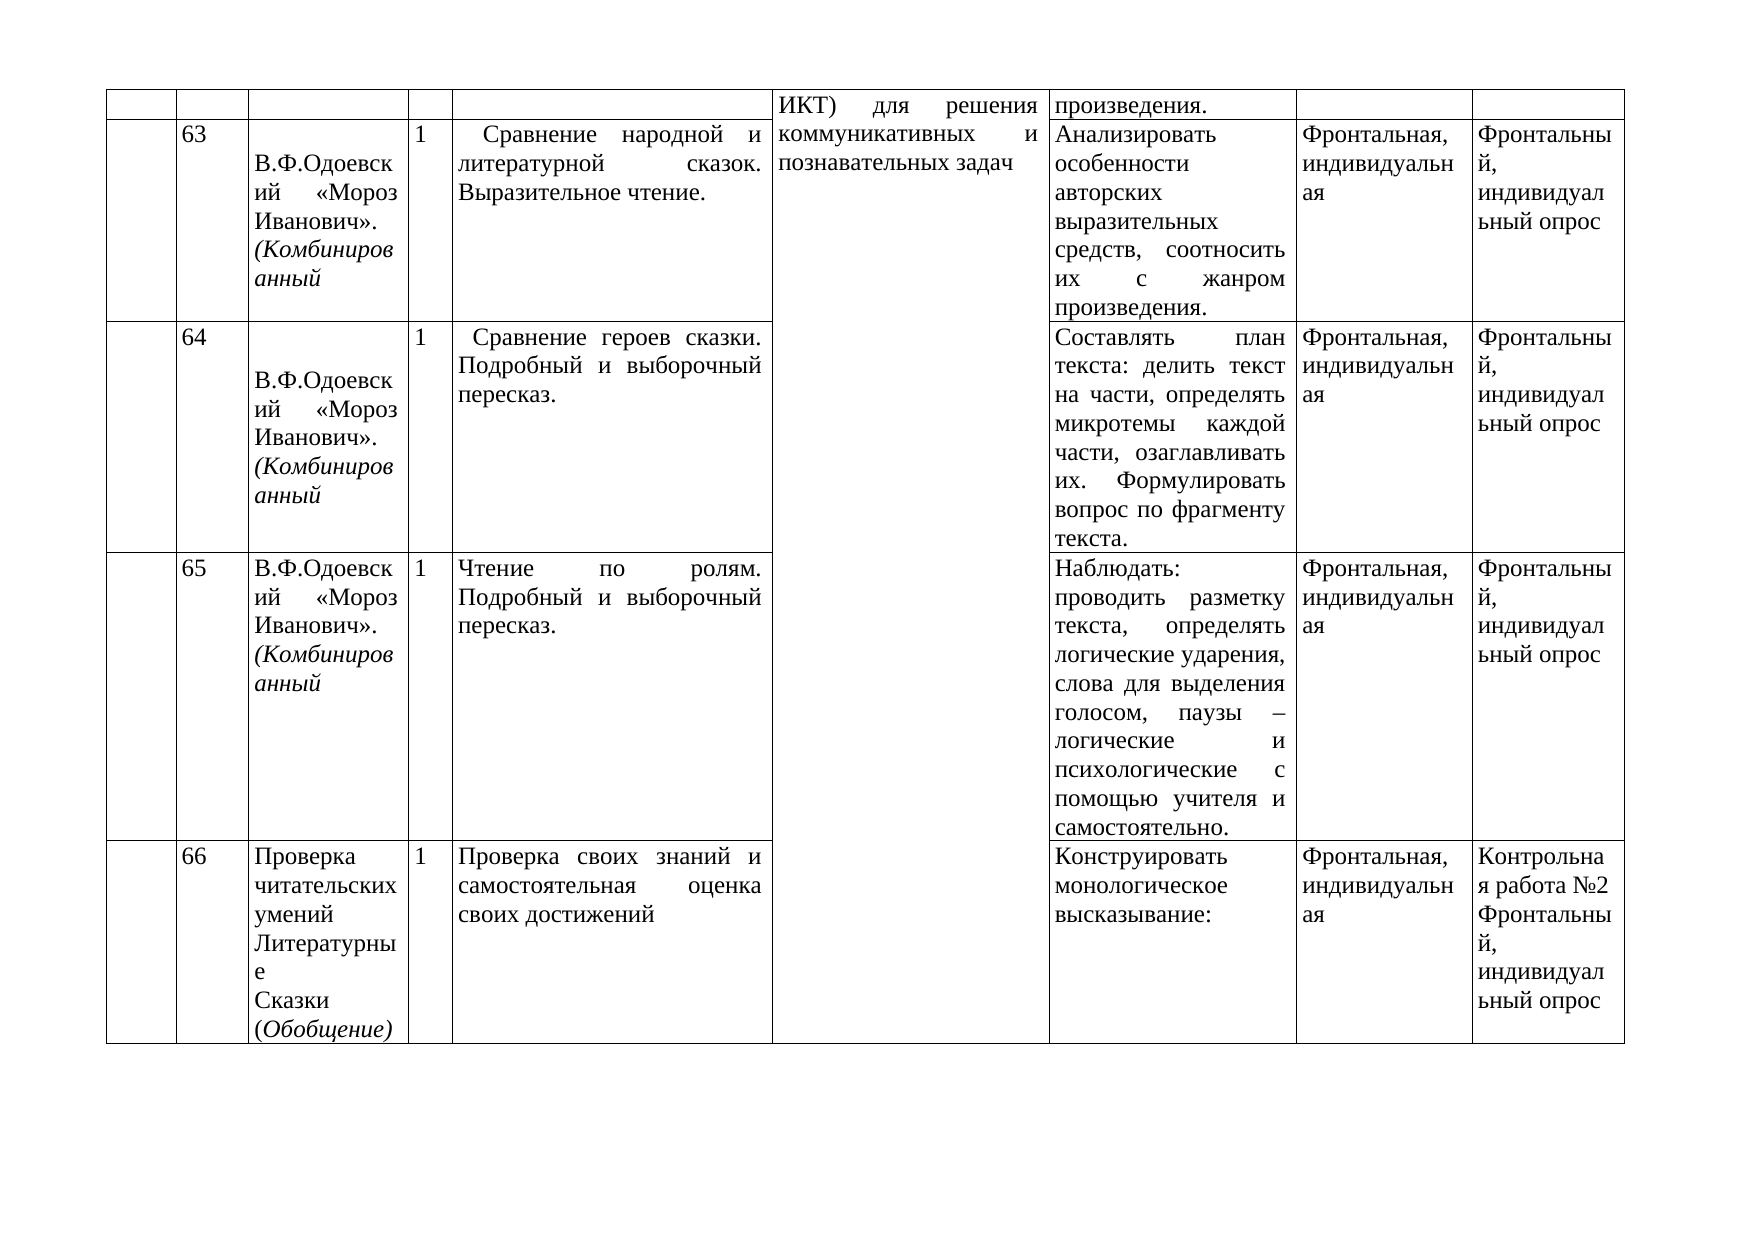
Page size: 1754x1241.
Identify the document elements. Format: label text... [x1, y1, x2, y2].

table_cell Фронтальный, индивидуальный опрос [1473, 120, 1624, 321]
table_cell Проверка читательских умений Литературные Сказки (Обобщение) [249, 841, 408, 1043]
table_cell Фронтальная, индивидуальная [1297, 322, 1472, 552]
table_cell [1473, 90, 1624, 118]
table_cell 1 [409, 841, 452, 1043]
table_cell [107, 90, 176, 118]
table_cell 65 [177, 553, 248, 840]
table_cell 63 [177, 120, 248, 321]
table_cell Фронтальный, индивидуальный опрос [1473, 322, 1624, 552]
table_cell [107, 841, 176, 1043]
table_cell В.Ф.Одоевский «Мороз Иванович». (Комбинированный [249, 120, 408, 321]
table_cell В.Ф.Одоевский «Мороз Иванович». (Комбинированный [249, 553, 408, 840]
table_cell Сравнение народной и литературной сказок. Выразительное чтение. [453, 120, 772, 321]
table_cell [453, 90, 772, 118]
table_cell Фронтальная, индивидуальная [1297, 553, 1472, 840]
table_cell 1 [409, 322, 452, 552]
table_cell 1 [409, 553, 452, 840]
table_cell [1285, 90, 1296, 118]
table_cell Сравнение героев сказки. Подробный и выборочный пересказ. [453, 322, 772, 552]
table_cell [107, 553, 176, 840]
table_cell 1 [409, 120, 452, 321]
table_cell Конструировать монологическое высказывание: [1050, 841, 1296, 1043]
table_cell 64 [177, 322, 248, 552]
table_cell 1 [409, 90, 452, 118]
table_cell Контрольная работа №2 Фронтальный, индивидуальный опрос [1473, 841, 1624, 1043]
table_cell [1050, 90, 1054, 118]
table_cell Проверка своих знаний и самостоятельная оценка своих достижений [453, 841, 772, 1043]
table_cell [107, 322, 176, 552]
table_cell Фронтальный, индивидуальный опрос [1473, 553, 1624, 840]
table_cell [107, 120, 176, 321]
table_cell Чтение по ролям. Подробный и выборочный пересказ. [453, 553, 772, 840]
table_cell В.Ф.Одоевский «Мороз Иванович». (Комбинированный [249, 322, 408, 552]
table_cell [1297, 90, 1472, 118]
table_cell 62 [177, 90, 248, 118]
table_cell 66 [177, 841, 248, 1043]
table_cell Фронтальная, индивидуальная [1297, 120, 1472, 321]
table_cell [249, 90, 408, 118]
table_cell Анализировать особенности авторских выразительных средств, соотносить их с жанром произведения. [1050, 120, 1296, 321]
table_cell Наблюдать: проводить разметку текста, определять логические ударения, слова для выделения голосом, паузы – логические и психологические с помощью учителя и самостоятельно. [1050, 553, 1296, 840]
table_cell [1297, 841, 1472, 1043]
table_cell Составлять план текста: делить текст на части, определять микротемы каждой части, озаглавливать их. Формулировать вопрос по фрагменту текста. [1050, 322, 1296, 552]
